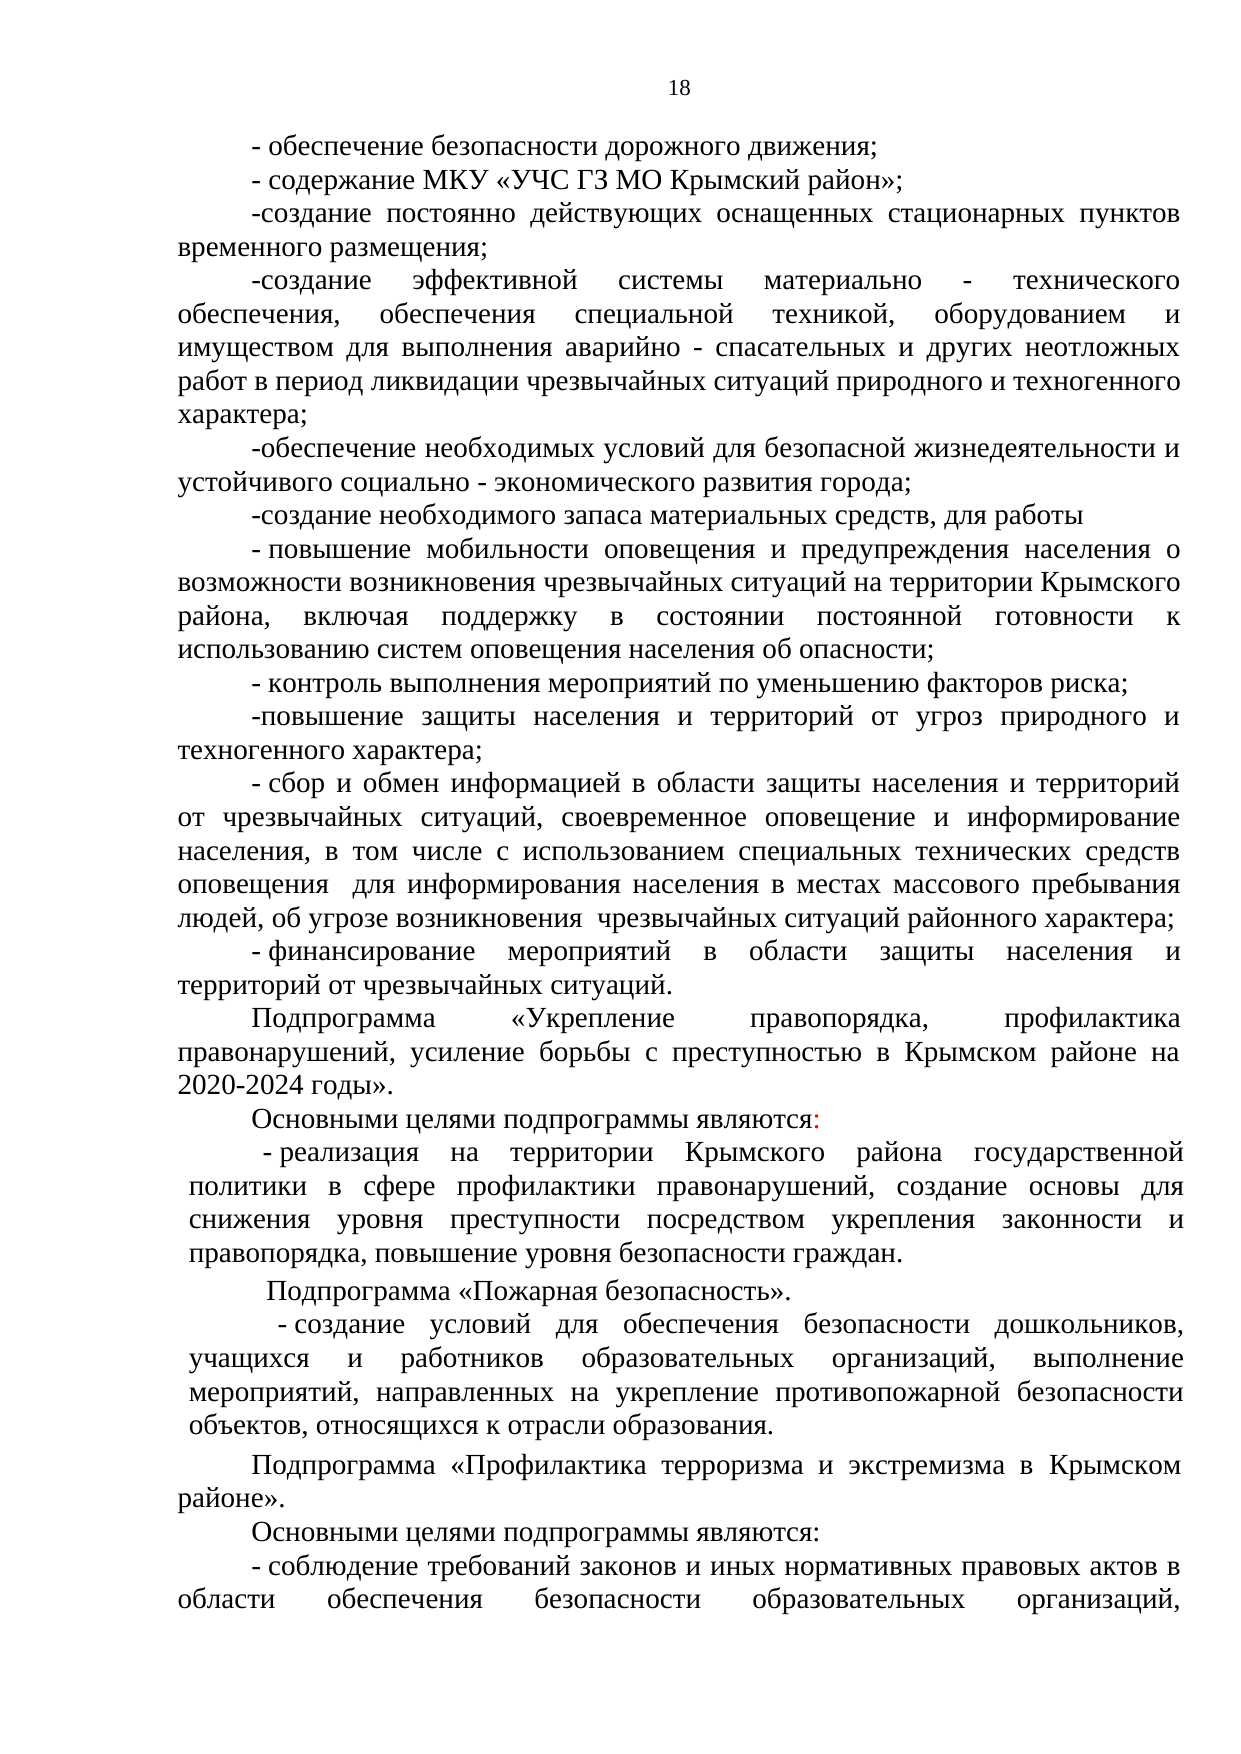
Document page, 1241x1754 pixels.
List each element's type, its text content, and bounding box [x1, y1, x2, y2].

table_cell Подпрограмма «Пожарная безопасность». - создание условий для обеспечения безопасности дошкольников, учащихся и работников образовательных организаций, выполнение мероприятий, направленных на укрепление противопожарной безопасности объектов, относящихся к отрасли образования. [177, 1273, 1196, 1447]
text Основными целями подпрограммы являются: [177, 1514, 1181, 1548]
text - контроль выполнения мероприятий по уменьшению факторов риска; [177, 665, 1181, 698]
text -создание необходимого запаса материальных средств, для работы [177, 497, 1181, 531]
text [177, 1548, 1181, 1615]
text -обеспечение необходимых условий для безопасной жизнедеятельности и устойчивого социально - экономического развития города; [177, 430, 1181, 497]
text -создание эффективной системы материально - технического обеспечения, обеспечения специальной техникой, оборудованием и имуществом для выполнения аварийно - спасательных и других неотложных работ в период ликвидации чрезвычайных ситуаций природного и техногенного характера; [177, 262, 1181, 430]
text - обеспечение безопасности дорожного движения; [177, 128, 1181, 162]
text Подпрограмма «Профилактика терроризма и экстремизма в Крымском районе». [177, 1447, 1181, 1514]
text -создание постоянно действующих оснащенных стационарных пунктов временного размещения; [177, 195, 1181, 262]
text Подпрограмма «Укрепление правопорядка, профилактика правонарушений, усиление борьбы с преступностью в Крымском районе на 2020-2024 годы». [177, 1000, 1181, 1101]
table_header - реализация на территории Крымского района государственной политики в сфере профилактики правонарушений, создание основы для снижения уровня преступности посредством укрепления законности и правопорядка, повышение уровня безопасности граждан. [177, 1135, 1196, 1273]
text - сбор и обмен информацией в области защиты населения и территорий от чрезвычайных ситуаций, своевременное оповещение и информирование населения, в том числе с использованием специальных технических средств оповещения для информирования населения в местах массового пребывания людей, об угрозе возникновения чрезвычайных ситуаций районного характера; [177, 766, 1181, 933]
text - повышение мобильности оповещения и предупреждения населения о возможности возникновения чрезвычайных ситуаций на территории Крымского района, включая поддержку в состоянии постоянной готовности к использованию систем оповещения населения об опасности; [177, 531, 1181, 665]
text Основными целями подпрограммы являются: [177, 1101, 1181, 1134]
text -повышение защиты населения и территорий от угроз природного и техногенного характера; [177, 698, 1181, 766]
text - финансирование мероприятий в области защиты населения и территорий от чрезвычайных ситуаций. [177, 933, 1181, 1000]
text - содержание МКУ «УЧС ГЗ МО Крымский район»; [177, 162, 1181, 195]
